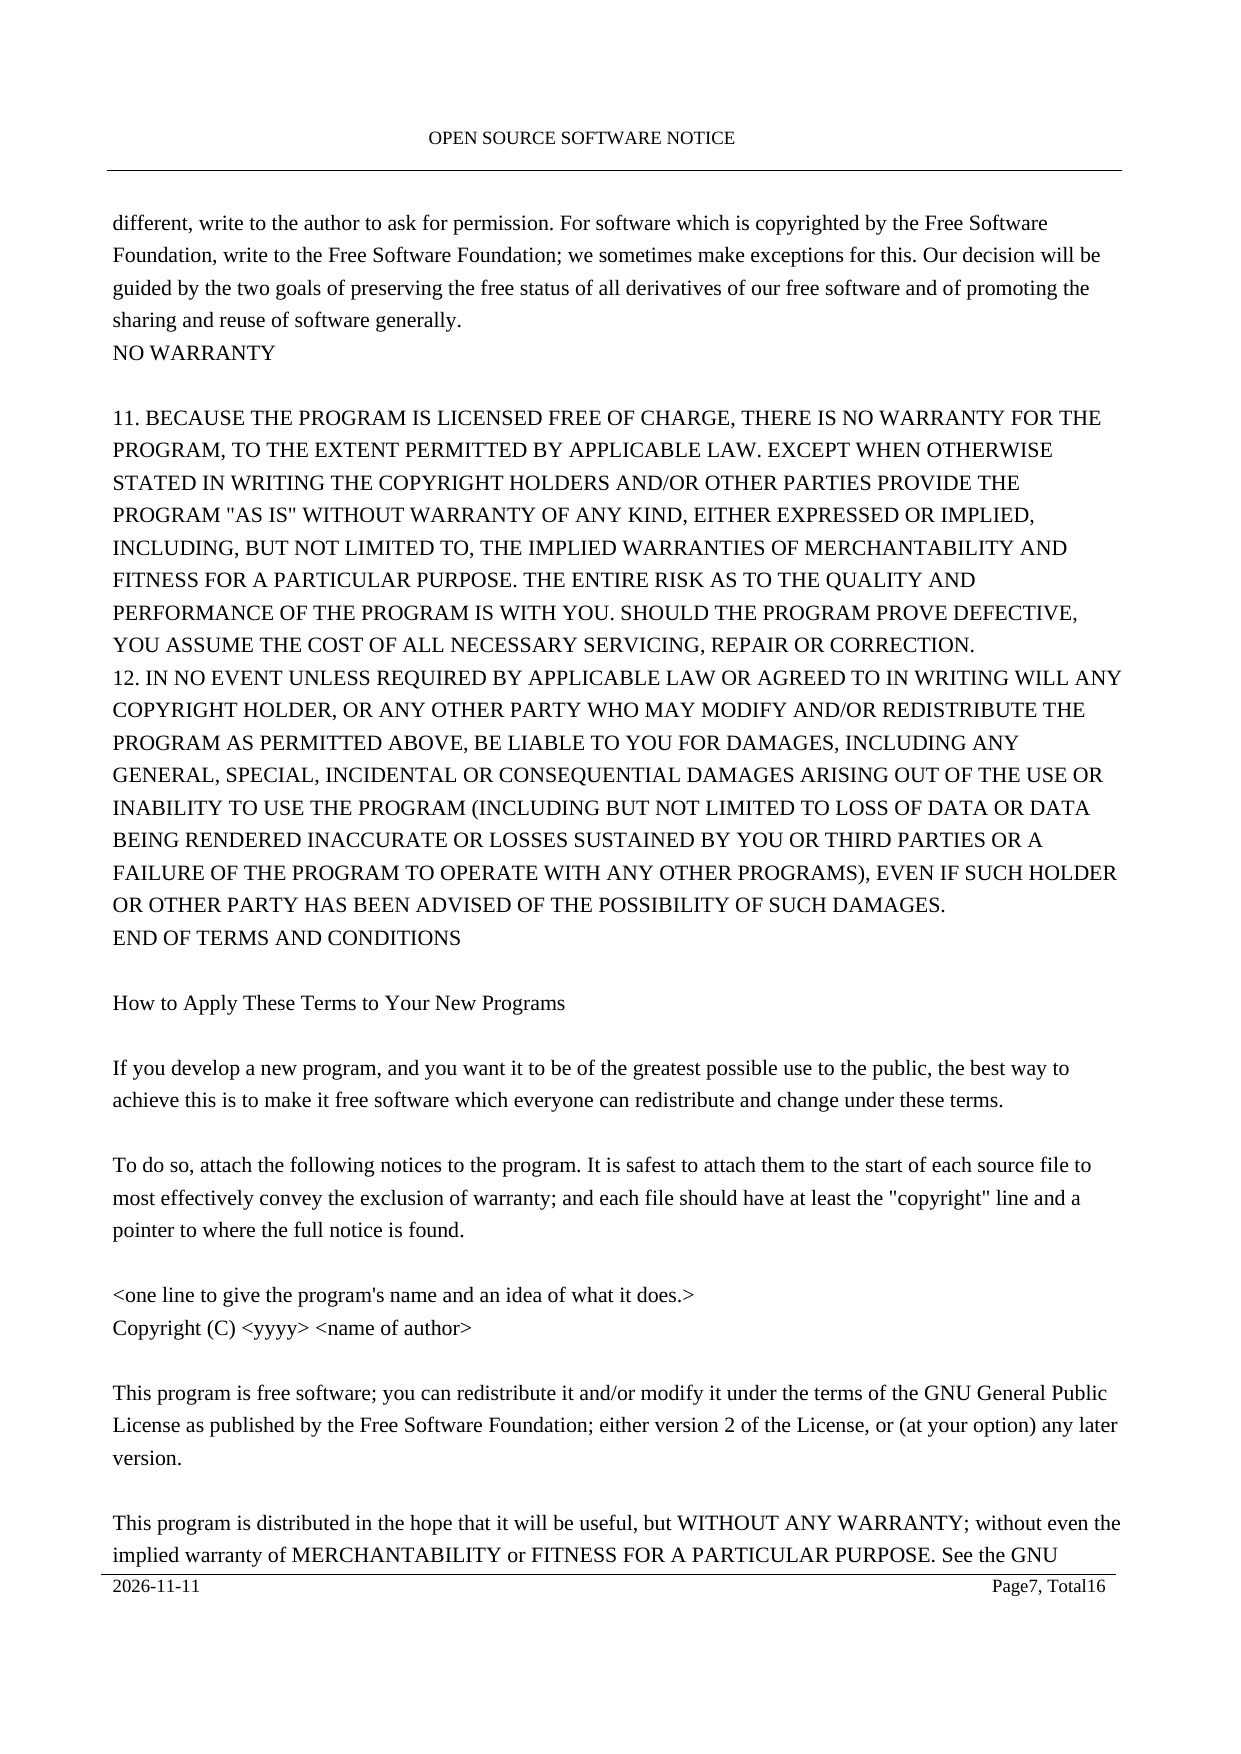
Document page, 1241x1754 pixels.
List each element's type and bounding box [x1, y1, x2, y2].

text [112, 206, 1128, 1571]
